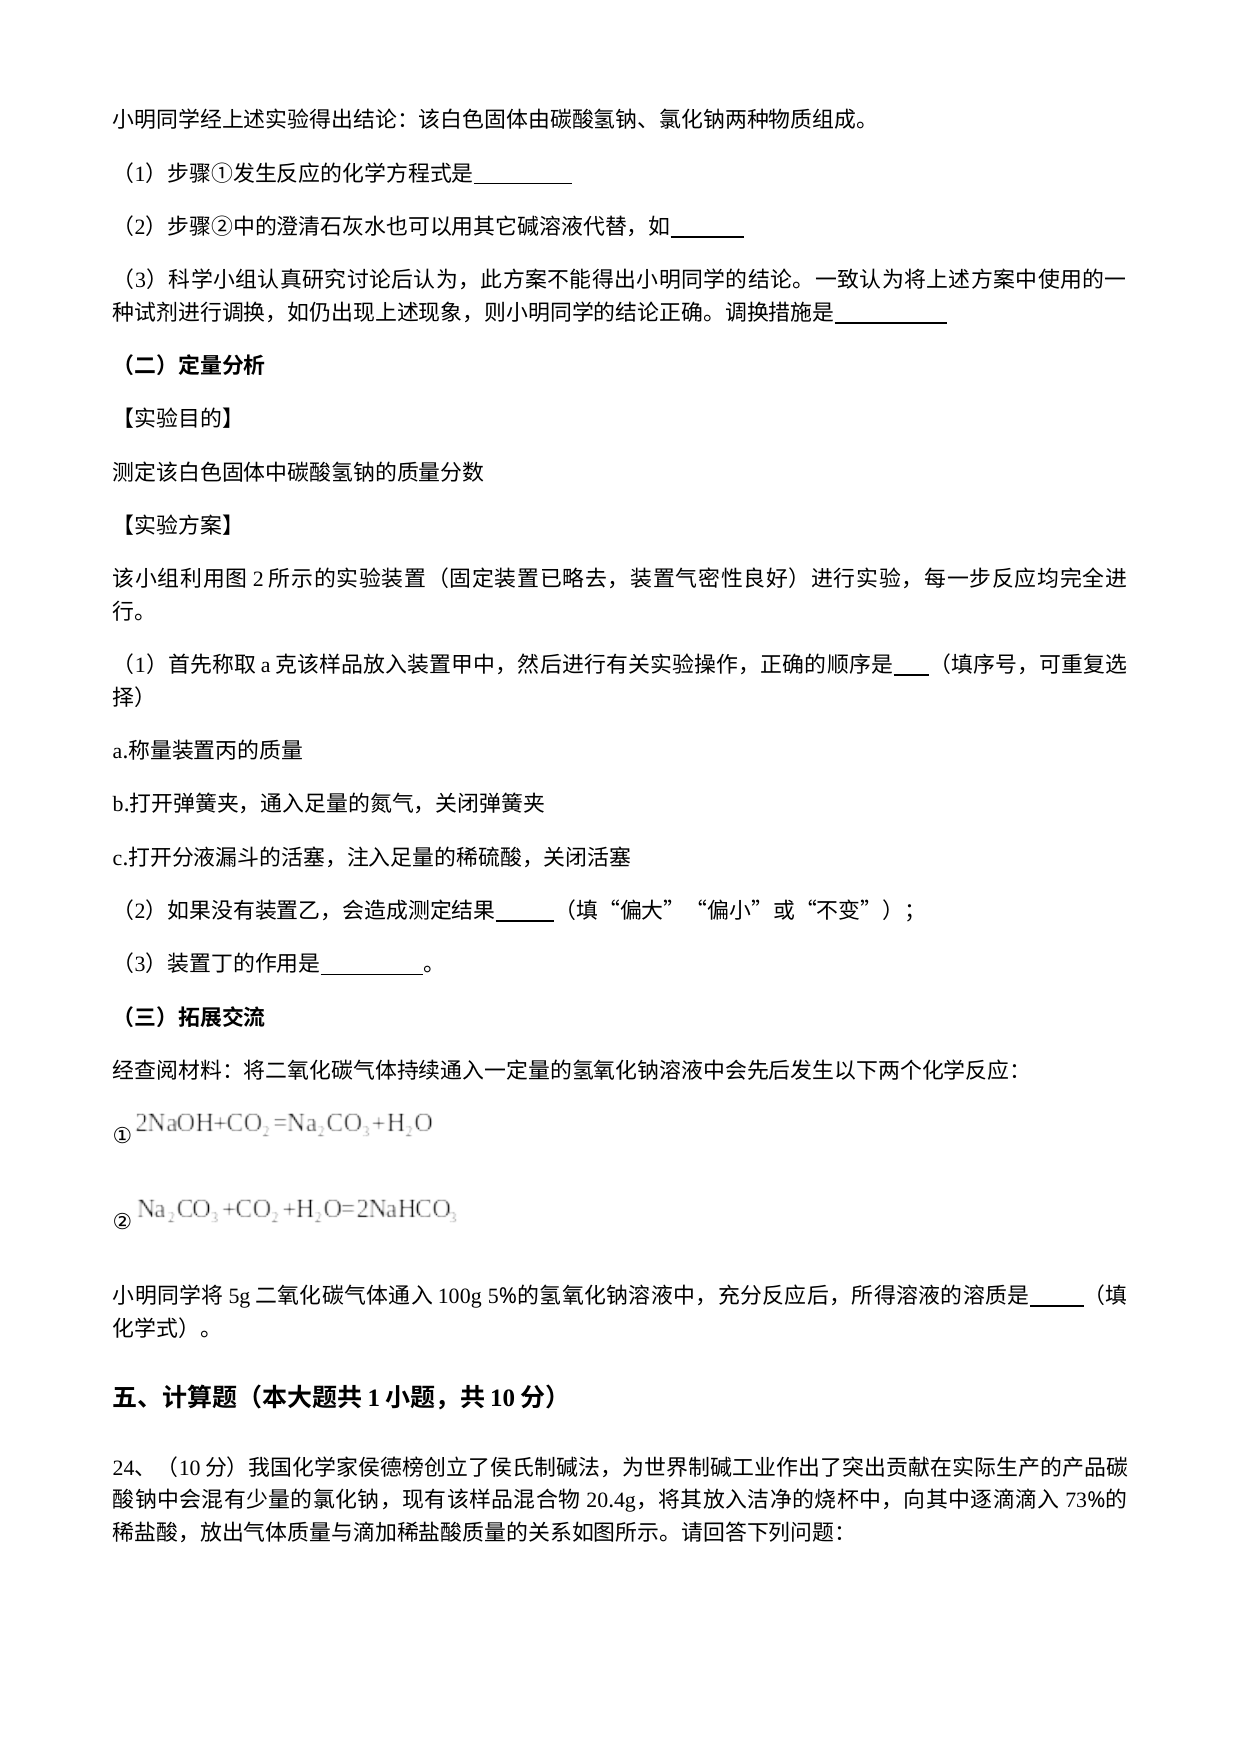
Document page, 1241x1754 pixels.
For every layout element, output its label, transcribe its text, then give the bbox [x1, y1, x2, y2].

text 五、计算题（本大题共1小题，共10分） [112, 1363, 1128, 1428]
text （二）定量分析 [112, 348, 1128, 380]
text （1）首先称取a克该样品放入装置甲中，然后进行有关实验操作，正确的顺序是 （填序号，可重复选择） [112, 647, 1128, 712]
text （1）步骤①发生反应的化学方程式是 [112, 155, 1128, 188]
text ① [112, 1106, 1128, 1171]
text 小明同学将5g二氧化碳气体通入100g 5%的氢氧化钠溶液中，充分反应后，所得溶液的溶质是 （填化学式）。 [112, 1278, 1128, 1343]
text 小明同学经上述实验得出结论：该白色固体由碳酸氢钠、氯化钠两种物质组成。 [112, 102, 1128, 134]
text （2）步骤②中的澄清石灰水也可以用其它碱溶液代替，如 [112, 208, 1128, 241]
text （2）如果没有装置乙，会造成测定结果 （填“偏大”“偏小”或“不变”）； [112, 893, 1128, 925]
text 经查阅材料：将二氧化碳气体持续通入一定量的氢氧化钠溶液中会先后发生以下两个化学反应： [112, 1053, 1128, 1085]
text 24、（10分）我国化学家侯德榜创立了侯氏制碱法，为世界制碱工业作出了突出贡献在实际生产的产品碳酸钠中会混有少量的氯化钠，现有该样品混合物20.4g，将其放入洁净的烧杯中，向其中逐滴滴入73%的稀盐酸，放出气体质量与滴加稀盐酸质量的关系如图所示。请回答下列问题： [112, 1449, 1128, 1547]
text 【实验方案】 [112, 508, 1128, 540]
text （3）装置丁的作用是 。 [112, 946, 1128, 978]
text （三）拓展交流 [112, 999, 1128, 1032]
text （3）科学小组认真研究讨论后认为，此方案不能得出小明同学的结论。一致认为将上述方案中使用的一种试剂进行调换，如仍出现上述现象，则小明同学的结论正确。调换措施是 [112, 262, 1128, 327]
text c.打开分液漏斗的活塞，注入足量的稀硫酸，关闭活塞 [112, 839, 1128, 872]
text a.称量装置丙的质量 [112, 733, 1128, 765]
text ② [112, 1192, 1128, 1257]
text b.打开弹簧夹，通入足量的氮气，关闭弹簧夹 [112, 786, 1128, 818]
text 该小组利用图2所示的实验装置（固定装置已略去，装置气密性良好）进行实验，每一步反应均完全进行。 [112, 561, 1128, 626]
text 【实验目的】 [112, 401, 1128, 433]
text 测定该白色固体中碳酸氢钠的质量分数 [112, 454, 1128, 487]
